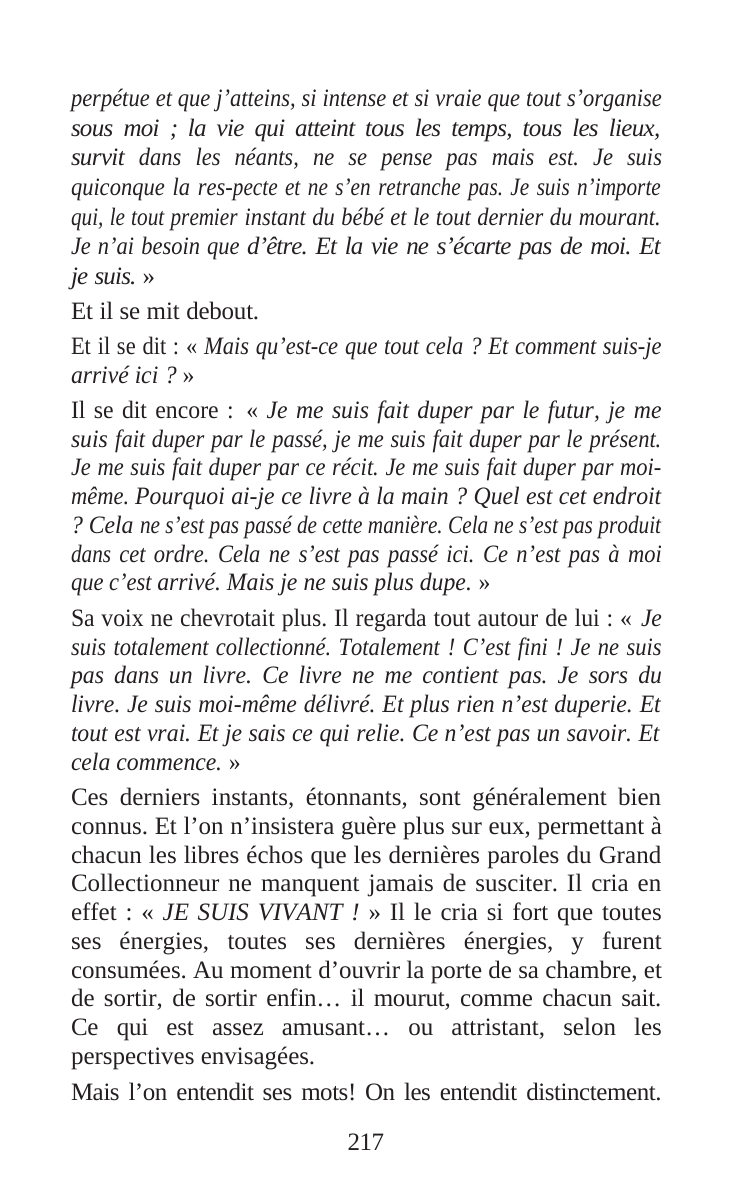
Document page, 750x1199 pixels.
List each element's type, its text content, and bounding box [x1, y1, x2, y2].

text Et il se mit debout. [71, 296, 712, 325]
text Il se dit encore : « Je me suis fait duper par le futur, je me suis fait duper par le passé, je me suis fait duper par le présent. Je me suis fait duper par ce récit. Je me suis fait duper par moi-même. Pourquoi ai-je ce livre à la main ? Quel est cet endroit ? Cela ne s’est pas passé de cette manière. Cela ne s’est pas produit dans cet ordre. Cela ne s’est pas passé ici. Ce n’est pas à moi que c’est arrivé. Mais je ne suis plus dupe. » [71, 395, 662, 596]
text perpétue et que j’atteins, si intense et si vraie que tout s’organise sous moi ; la vie qui atteint tous les temps, tous les lieux, survit dans les néants, ne se pense pas mais est. Je suis quiconque la res-pecte et ne s’en retranche pas. Je suis n’importe qui, le tout premier instant du bébé et le tout dernier du mourant. Je n’ai besoin que d’être. Et la vie ne s’écarte pas de moi. Et je suis. » [71, 83, 662, 289]
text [71, 1077, 662, 1106]
text Sa voix ne chevrotait plus. Il regarda tout autour de lui : « Je suis totalement collectionné. Totalement ! C’est fini ! Je ne suis pas dans un livre. Ce livre ne me contient pas. Je sors du livre. Je suis moi-même délivré. Et plus rien n’est duperie. Et tout est vrai. Et je sais ce qui relie. Ce n’est pas un savoir. Et cela commence. » [71, 603, 662, 776]
text Et il se dit : « Mais qu’est-ce que tout cela ? Et comment suis-je arrivé ici ? » [71, 331, 662, 389]
text Ces derniers instants, étonnants, sont généralement bien connus. Et l’on n’insistera guère plus sur eux, permettant à chacun les libres échos que les dernières paroles du Grand Collectionneur ne manquent jamais de susciter. Il cria en effet : « JE SUIS VIVANT ! » Il le cria si fort que toutes ses énergies, toutes ses dernières énergies, y furent consumées. Au moment d’ouvrir la porte de sa chambre, et de sortir, de sortir enfin… il mourut, comme chacun sait. Ce qui est assez amusant… ou attristant, selon les perspectives envisagées. [71, 782, 662, 1070]
